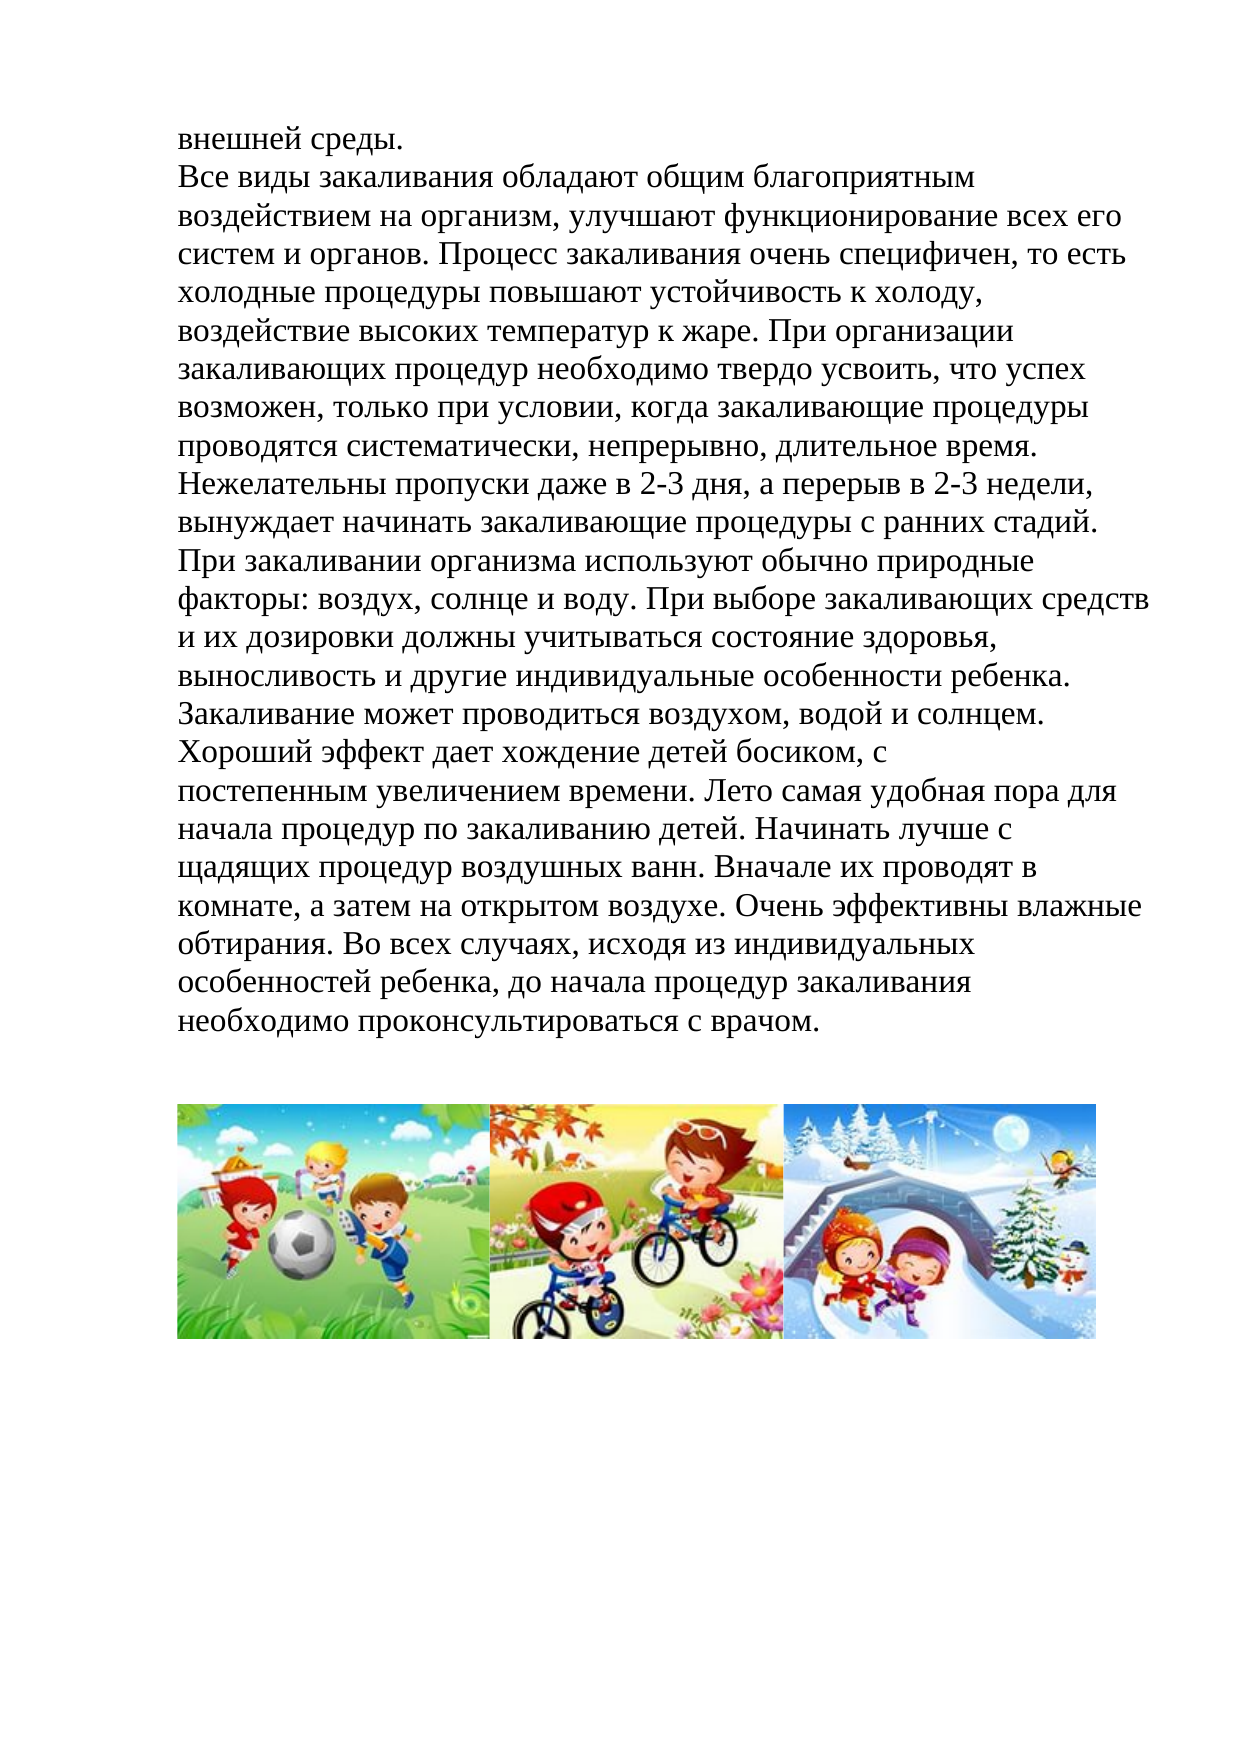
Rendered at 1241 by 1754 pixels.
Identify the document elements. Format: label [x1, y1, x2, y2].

picture [177, 1104, 1096, 1339]
text [177, 118, 1152, 1038]
